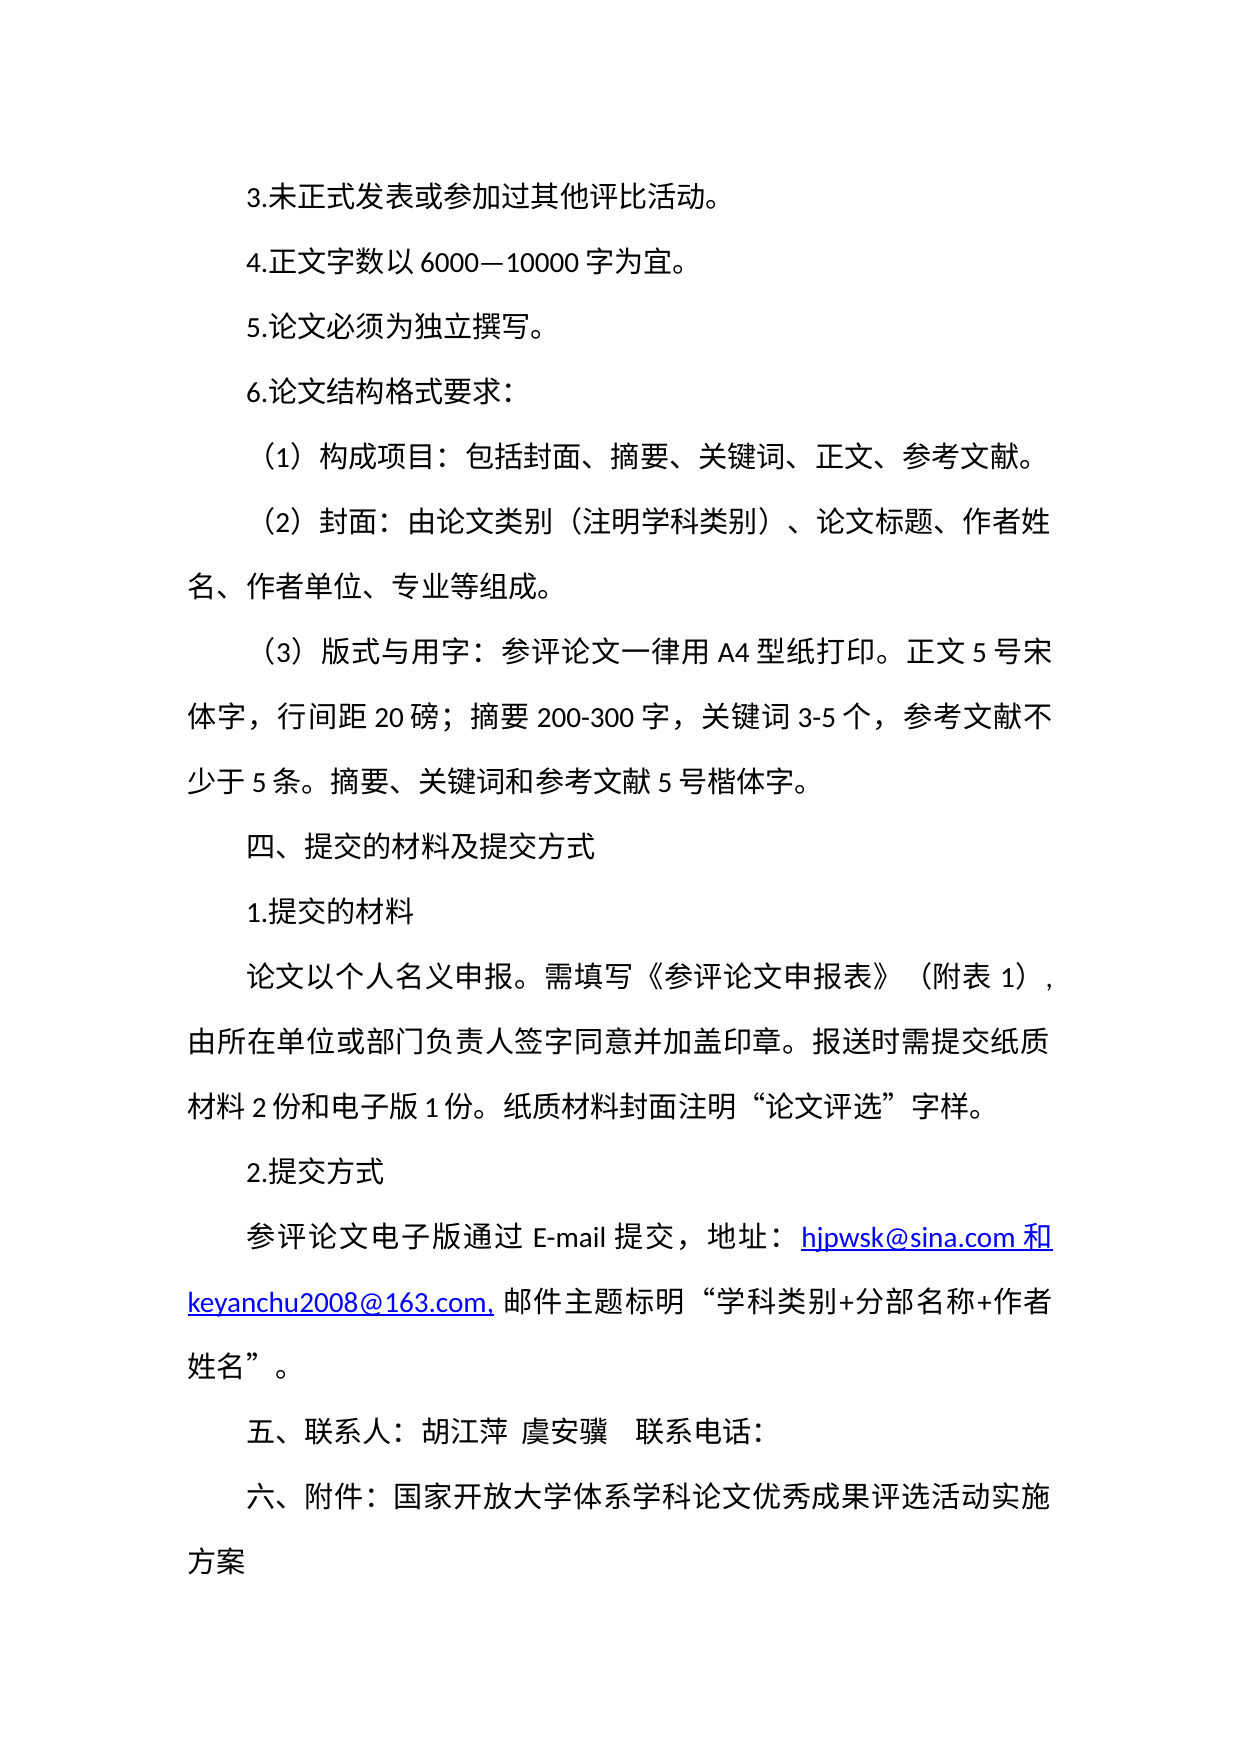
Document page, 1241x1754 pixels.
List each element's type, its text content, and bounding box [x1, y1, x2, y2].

text 参评论文电子版通过E-mail提交，地址：hjpwsk@sina.com和keyanchu2008@163.com, 邮件主题标明“学科类别+分部名称+作者姓名”。 [187, 1202, 1053, 1397]
list 附件：国家开放大学体系学科论文优秀成果评选活动实施方案 [187, 1462, 1053, 1592]
text 论文以个人名义申报。需填写《参评论文申报表》（附表1）,由所在单位或部门负责人签字同意并加盖印章。报送时需提交纸质材料2份和电子版1份。纸质材料封面注明“论文评选”字样。 [187, 942, 1053, 1137]
list 联系人：胡江萍 虞安骥 联系电话： [187, 1397, 1053, 1462]
text 4.正文字数以6000—10000字为宜。 [187, 227, 1053, 292]
text 3.未正式发表或参加过其他评比活动。 [187, 162, 1053, 227]
text 5.论文必须为独立撰写。 [187, 292, 1053, 357]
text 四、提交的材料及提交方式 [187, 812, 1053, 877]
text （1）构成项目：包括封面、摘要、关键词、正文、参考文献。 [187, 422, 1053, 487]
text 2.提交方式 [187, 1137, 1053, 1202]
text （3）版式与用字：参评论文一律用A4型纸打印。正文5号宋体字，行间距20磅；摘要200-300字，关键词3-5个，参考文献不少于5条。摘要、关键词和参考文献5号楷体字。 [187, 617, 1053, 812]
text 6.论文结构格式要求： [187, 357, 1053, 422]
text （2）封面：由论文类别（注明学科类别）、论文标题、作者姓名、作者单位、专业等组成。 [187, 487, 1053, 617]
text 1.提交的材料 [187, 877, 1053, 942]
